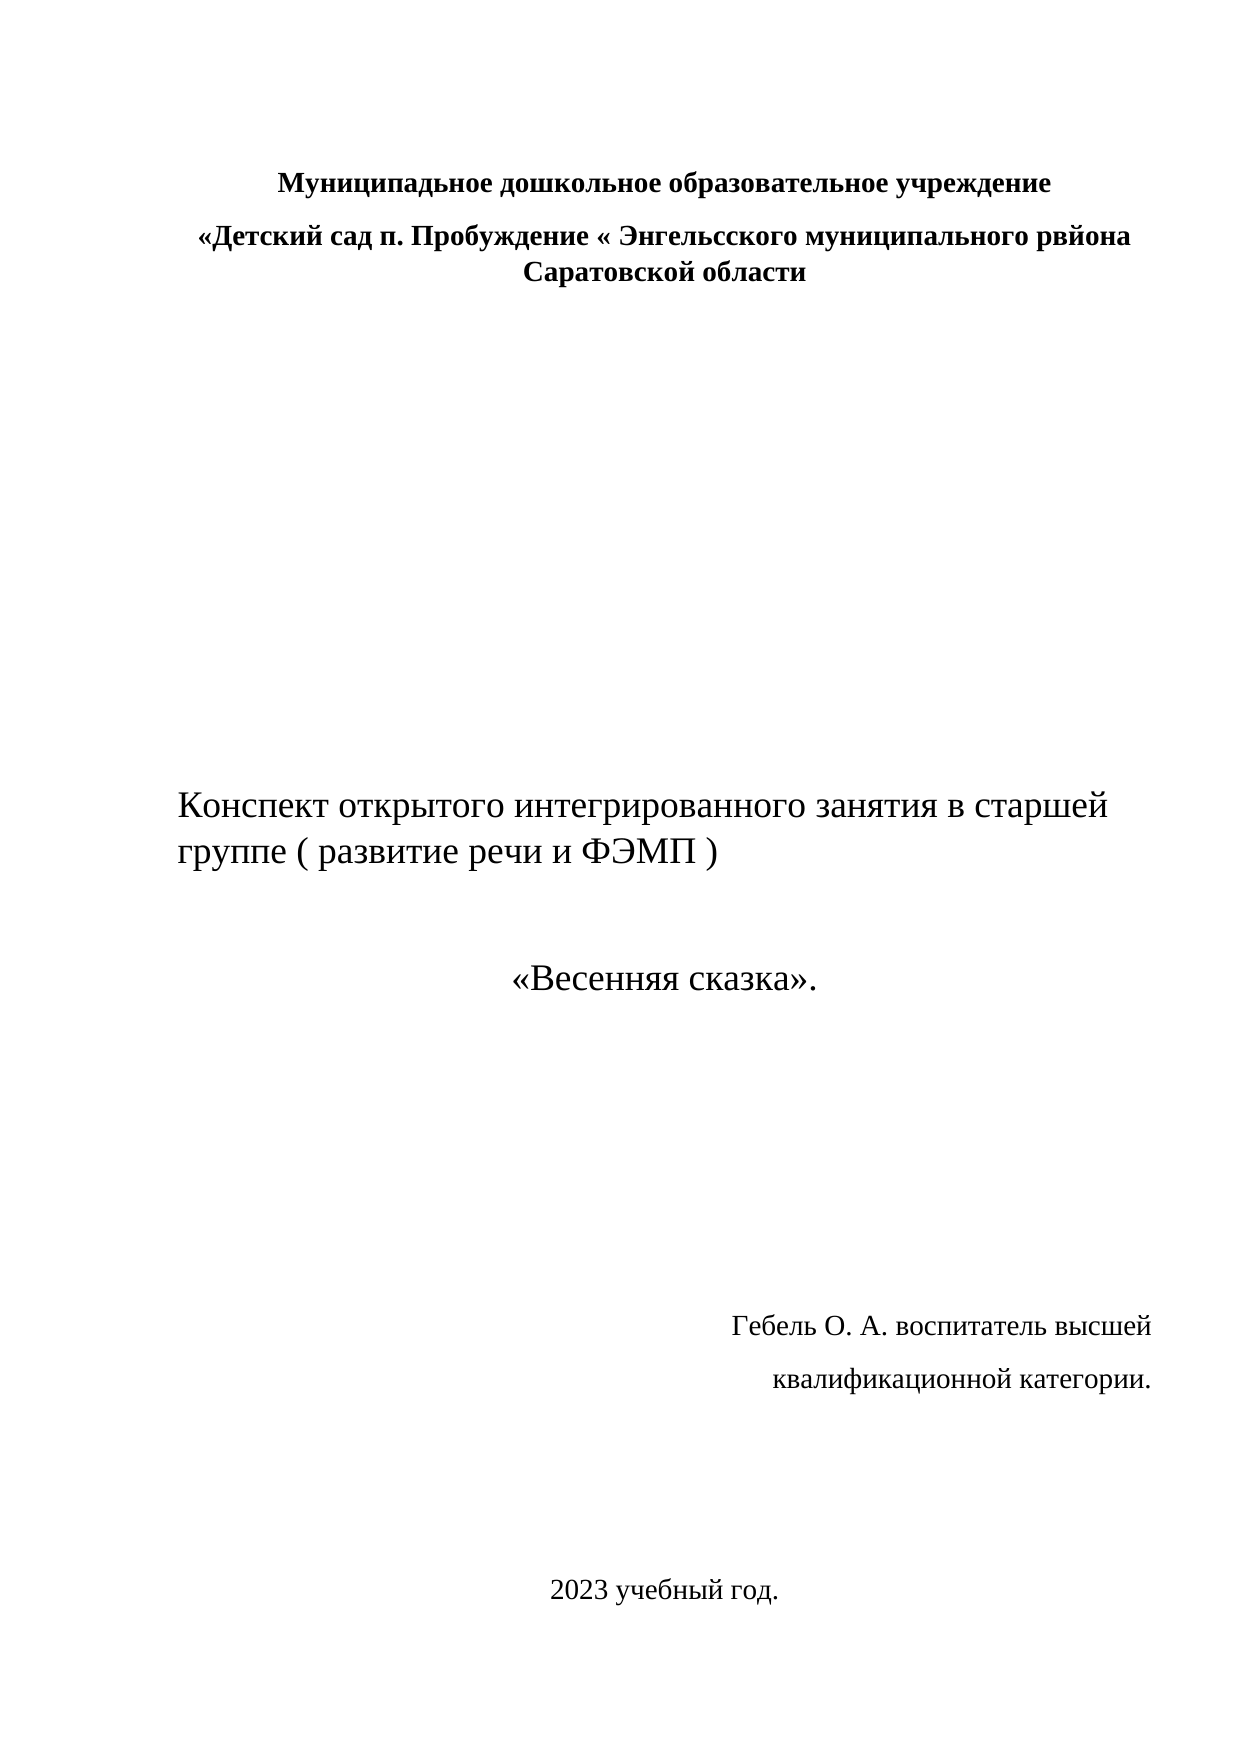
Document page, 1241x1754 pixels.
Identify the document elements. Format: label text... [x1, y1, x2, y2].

text «Детский сад п. Пробуждение « Энгельсского муниципального рвйона Саратовской области [177, 218, 1152, 287]
text Гебель О. А. воспитатель высшей [177, 1308, 1152, 1342]
text Конспект открытого интегрированного занятия в старшей группе ( развитие речи и ФЭМП ) [177, 782, 1152, 872]
text 2023 учебный год. [177, 1572, 1152, 1606]
text квалификационной категории. [177, 1361, 1152, 1395]
text Муниципадьное дошкольное образовательное учреждение [177, 165, 1152, 198]
text «Весенняя сказка». [177, 955, 1152, 998]
